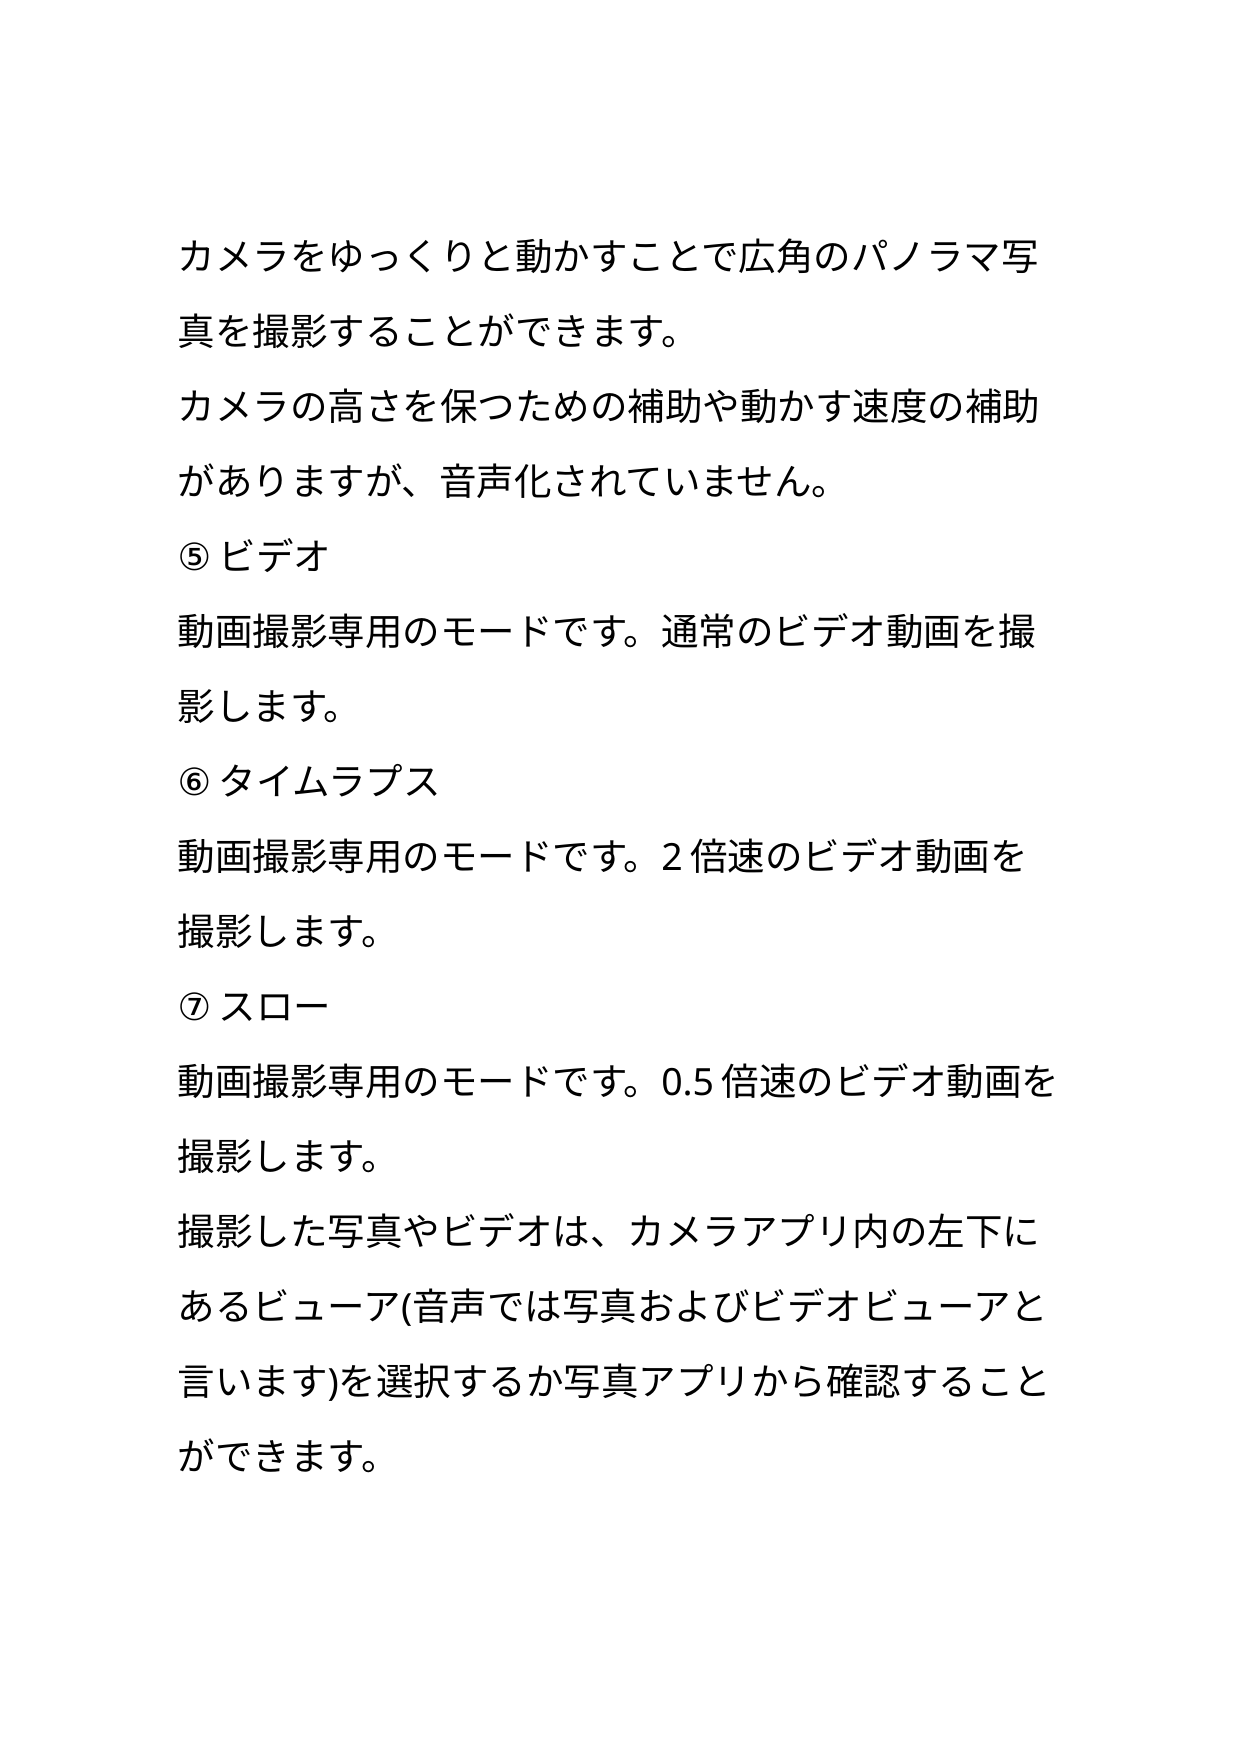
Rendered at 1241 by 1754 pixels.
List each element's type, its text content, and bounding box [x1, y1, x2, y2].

text ⑦スロー​ [177, 967, 1063, 1042]
text ⑥タイムラプス [177, 742, 1063, 817]
text 撮影した写真やビデオは、カメラアプリ内の左下にあるビューア(音声では写真およびビデオビューアと言います​)を選択するか写真アプリから確認することができます。 [177, 1192, 1063, 1492]
text 動画撮影専用のモードです。0.5倍速のビデオ動画を撮影します。​ [177, 1042, 1063, 1192]
text 動画撮影専用のモードです。2倍速のビデオ動画を撮影します。​ [177, 817, 1063, 967]
text 動画撮影専用のモードです。通常のビデオ動画を撮影します。​ [177, 592, 1063, 742]
text カメラをゆっくりと動かすことで広角のパノラマ写真を撮影することができます。 [177, 217, 1063, 367]
text カメラの高さを保つための補助や動かす速度の補助がありますが、音声化されていません。​ [177, 367, 1063, 517]
text ⑤ビデオ​ [177, 517, 1063, 592]
